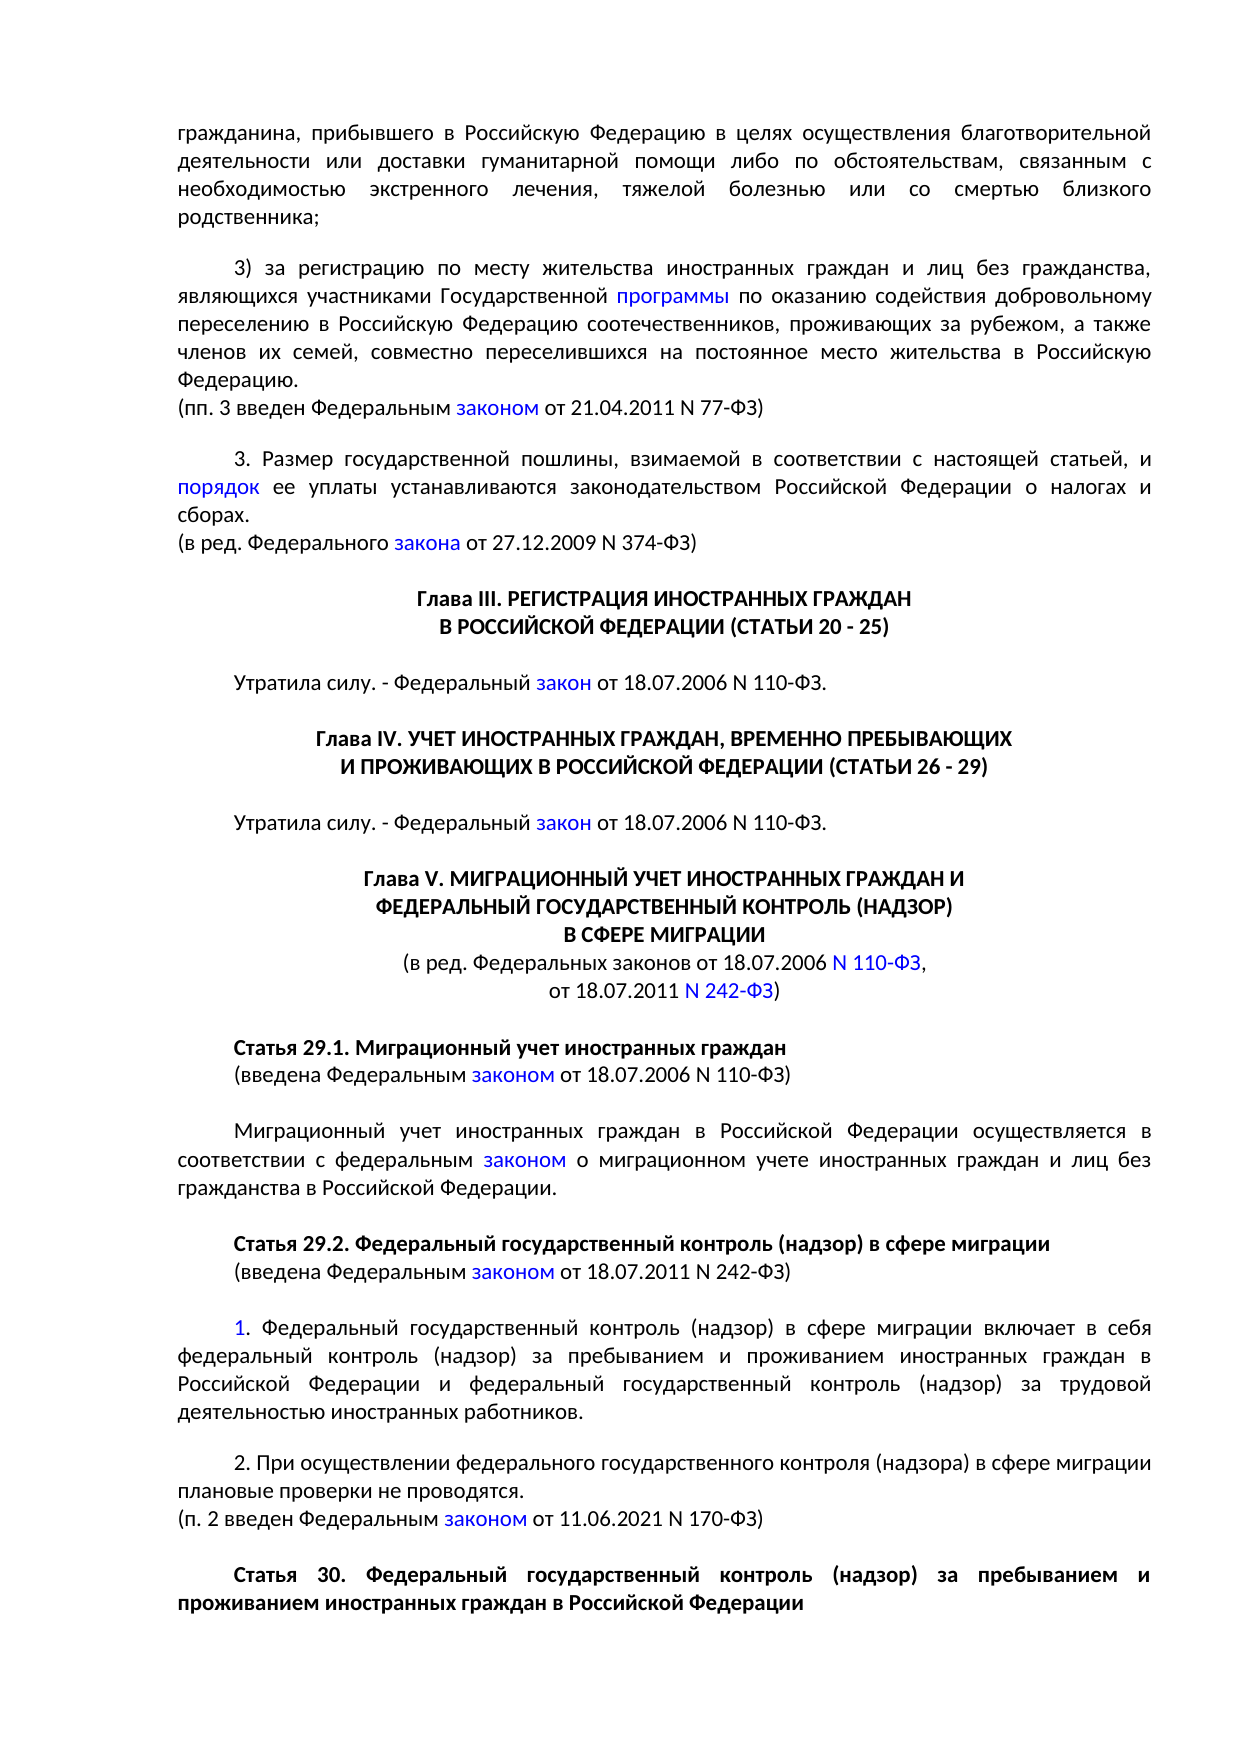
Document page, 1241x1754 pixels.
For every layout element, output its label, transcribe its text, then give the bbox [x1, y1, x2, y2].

text Утратила силу. - Федеральный закон от 18.07.2006 N 110-ФЗ. [177, 808, 1152, 836]
text 3) за регистрацию по месту жительства иностранных граждан и лиц без гражданства, являющихся участниками Государственной программы по оказанию содействия добровольному переселению в Российскую Федерацию соотечественников, проживающих за рубежом, а также членов их семей, совместно переселившихся на постоянное место жительства в Российскую Федерацию. [177, 253, 1152, 393]
title Статья 30. Федеральный государственный контроль (надзор) за пребыванием и проживанием иностранных граждан в Российской Федерации [177, 1560, 1152, 1616]
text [177, 118, 1152, 230]
text (п. 2 введен Федеральным законом от 11.06.2021 N 170-ФЗ) [177, 1504, 1152, 1532]
text от 18.07.2011 N 242-ФЗ) [177, 977, 1152, 1004]
title Глава IV. УЧЕТ ИНОСТРАННЫХ ГРАЖДАН, ВРЕМЕННО ПРЕБЫВАЮЩИХ [177, 724, 1152, 752]
title Глава III. РЕГИСТРАЦИЯ ИНОСТРАННЫХ ГРАЖДАН [177, 584, 1152, 612]
title В РОССИЙСКОЙ ФЕДЕРАЦИИ (СТАТЬИ 20 - 25) [177, 612, 1152, 640]
title Статья 29.2. Федеральный государственный контроль (надзор) в сфере миграции [177, 1229, 1152, 1257]
text (введена Федеральным законом от 18.07.2006 N 110-ФЗ) [177, 1061, 1152, 1089]
title В СФЕРЕ МИГРАЦИИ [177, 921, 1152, 948]
text 1. Федеральный государственный контроль (надзор) в сфере миграции включает в себя федеральный контроль (надзор) за пребыванием и проживанием иностранных граждан в Российской Федерации и федеральный государственный контроль (надзор) за трудовой деятельностью иностранных работников. [177, 1313, 1152, 1425]
title Статья 29.1. Миграционный учет иностранных граждан [177, 1033, 1152, 1061]
text 2. При осуществлении федерального государственного контроля (надзора) в сфере миграции плановые проверки не проводятся. [177, 1448, 1152, 1504]
text (в ред. Федерального закона от 27.12.2009 N 374-ФЗ) [177, 528, 1152, 556]
text (пп. 3 введен Федеральным законом от 21.04.2011 N 77-ФЗ) [177, 393, 1152, 421]
title И ПРОЖИВАЮЩИХ В РОССИЙСКОЙ ФЕДЕРАЦИИ (СТАТЬИ 26 - 29) [177, 752, 1152, 780]
text Утратила силу. - Федеральный закон от 18.07.2006 N 110-ФЗ. [177, 668, 1152, 696]
text 3. Размер государственной пошлины, взимаемой в соответствии с настоящей статьей, и порядок ее уплаты устанавливаются законодательством Российской Федерации о налогах и сборах. [177, 444, 1152, 528]
text (введена Федеральным законом от 18.07.2011 N 242-ФЗ) [177, 1257, 1152, 1285]
text (в ред. Федеральных законов от 18.07.2006 N 110-ФЗ, [177, 948, 1152, 977]
title Глава V. МИГРАЦИОННЫЙ УЧЕТ ИНОСТРАННЫХ ГРАЖДАН И [177, 864, 1152, 892]
text Миграционный учет иностранных граждан в Российской Федерации осуществляется в соответствии с федеральным законом о миграционном учете иностранных граждан и лиц без гражданства в Российской Федерации. [177, 1117, 1152, 1201]
title ФЕДЕРАЛЬНЫЙ ГОСУДАРСТВЕННЫЙ КОНТРОЛЬ (НАДЗОР) [177, 892, 1152, 921]
